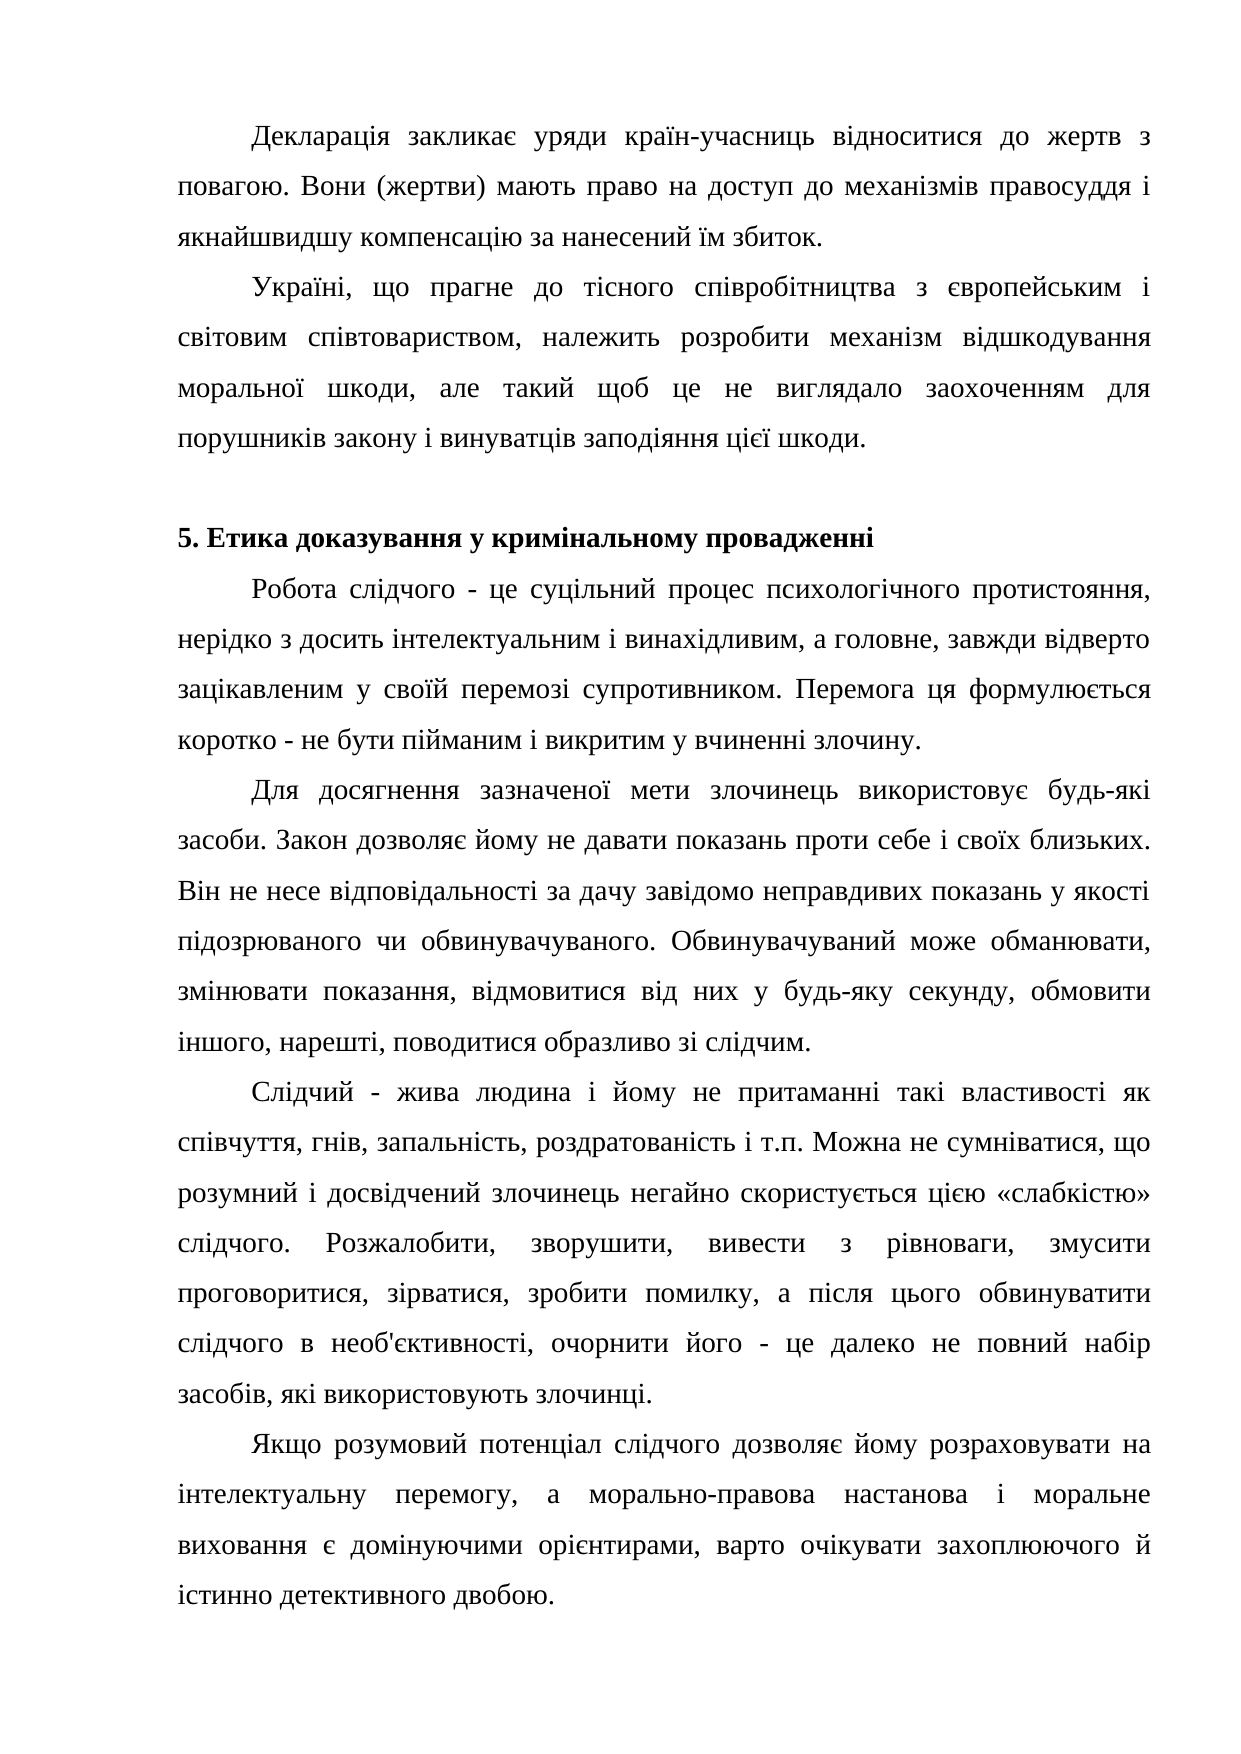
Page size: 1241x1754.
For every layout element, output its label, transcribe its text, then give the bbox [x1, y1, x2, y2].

text Робота слідчого - це суцільний процес психологічного протистояння, нерідко з досить інтелектуальним і винахідливим, а головне, завжди відверто зацікавленим у своїй перемозі супротивником. Перемога ця формулюється коротко - не бути пійманим і викритим у вчиненні злочину. [177, 571, 1152, 755]
text 5. Етика доказування у кримінальному провадженні [177, 521, 1152, 554]
text Україні, що прагне до тісного співробітництва з європейським і світовим співтовариством, належить розробити механізм відшкодування моральної шкоди, але такий щоб це не виглядало заохоченням для порушників закону і винуватців заподіяння цієї шкоди. [177, 269, 1152, 453]
text Для досягнення зазначеної мети злочинець використовує будь-які засоби. Закон дозволяє йому не давати показань проти себе і своїх близьких. Він не несе відповідальності за дачу завідомо неправдивих показань у якості підозрюваного чи обвинувачуваного. Обвинувачуваний може обманювати, змінювати показання, відмовитися від них у будь-яку секунду, обмовити іншого, нарешті, поводитися образливо зі слідчим. [177, 772, 1152, 1057]
text Слідчий - жива людина і йому не притаманні такі властивості як співчуття, гнів, запальність, роздратованість і т.п. Можна не сумніватися, що розумний і досвідчений злочинець негайно скористується цією «слабкістю» слідчого. Розжалобити, зворушити, вивести з рівноваги, змусити проговоритися, зірватися, зробити помилку, а після цього обвинуватити слідчого в необ'єктивності, очорнити його - це далеко не повний набір засобів, які використовують злочинці. [177, 1074, 1152, 1409]
text Якщо розумовий потенціал слідчого дозволяє йому розраховувати на інтелектуальну перемогу, а морально-правова настанова і моральне виховання є домінуючими орієнтирами, варто очікувати захоплюючого й істинно детективного двобою. [177, 1426, 1152, 1611]
text Декларація закликає уряди країн-учасниць відноситися до жертв з повагою. Вони (жертви) мають право на доступ до механізмів правосуддя і якнайшвидшу компенсацію за нанесений їм збиток. [177, 118, 1152, 252]
